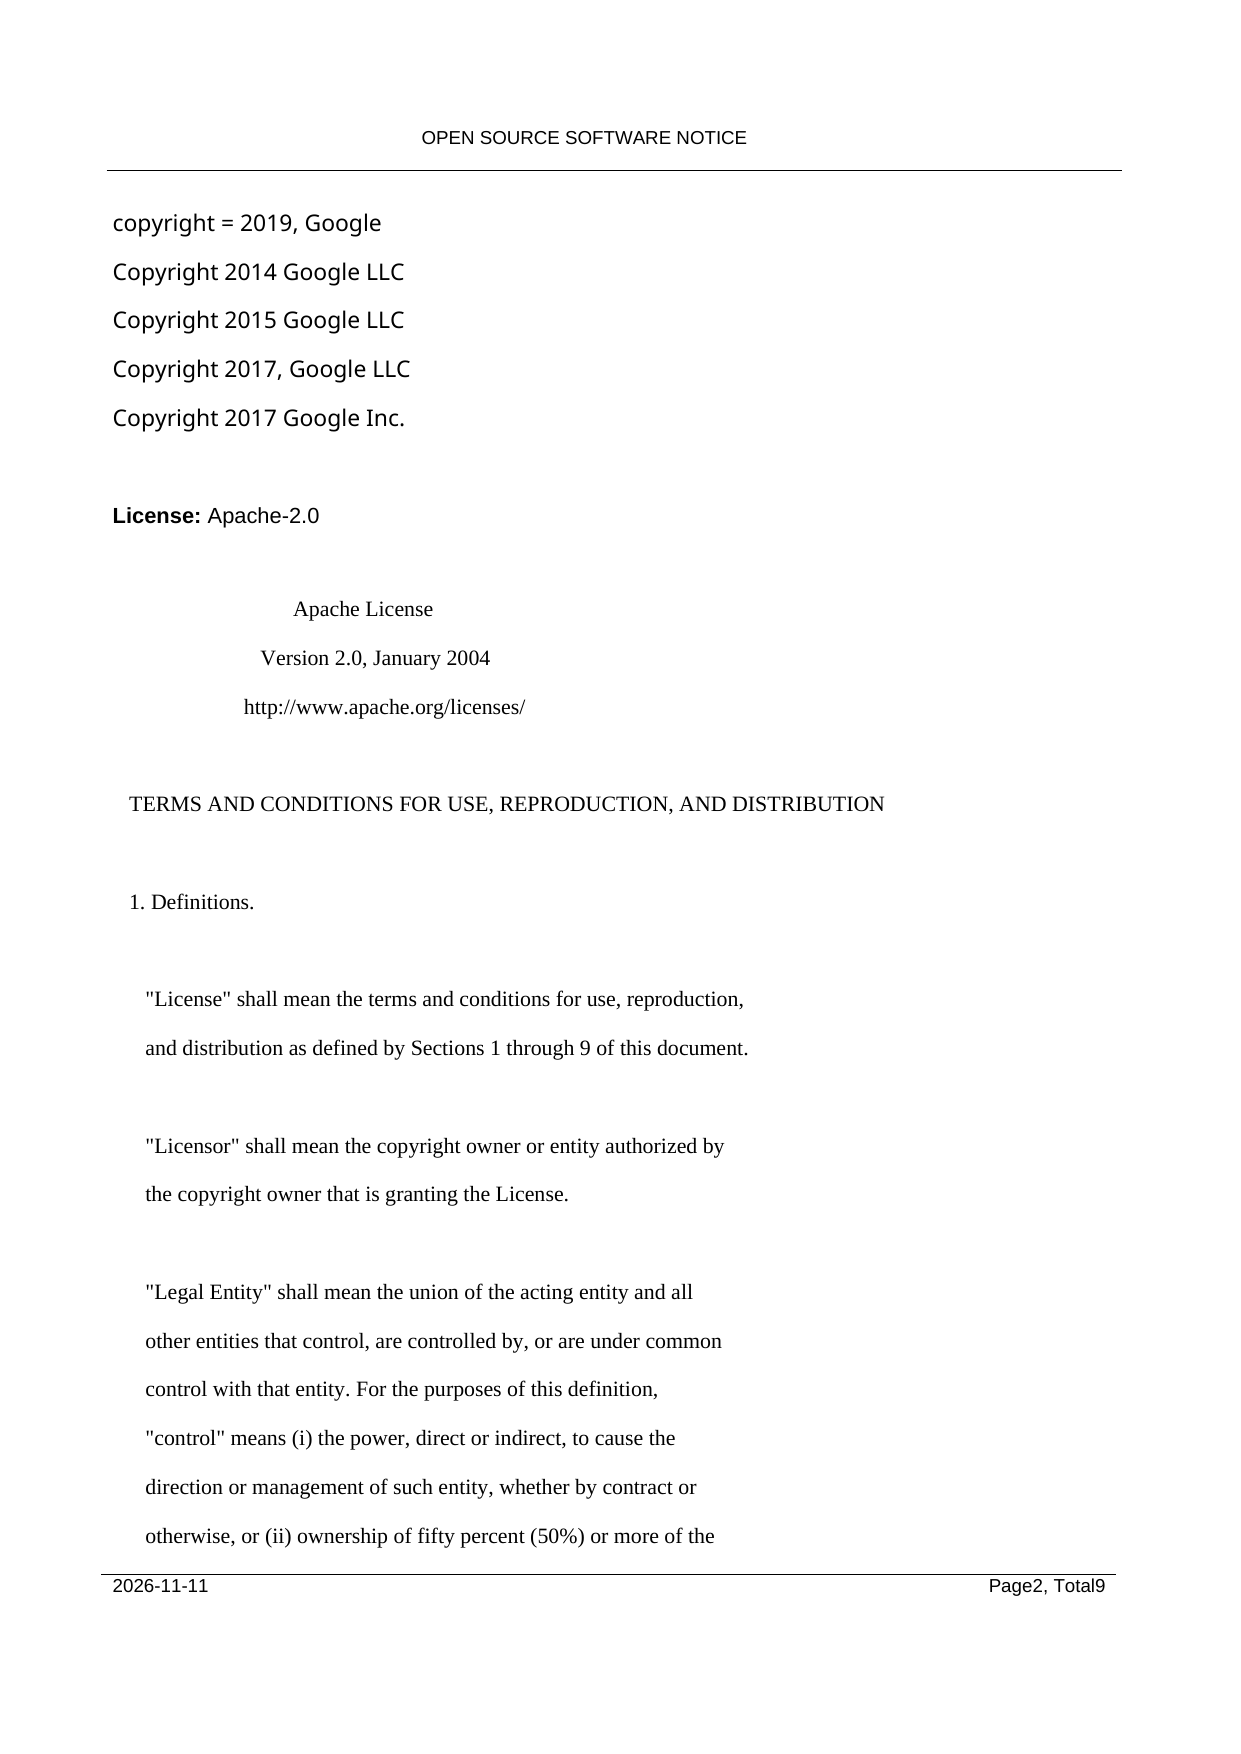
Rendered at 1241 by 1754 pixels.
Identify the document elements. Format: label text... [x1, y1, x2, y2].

text License: Apache-2.0 [112, 499, 1128, 531]
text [112, 544, 1128, 1551]
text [112, 206, 1128, 483]
